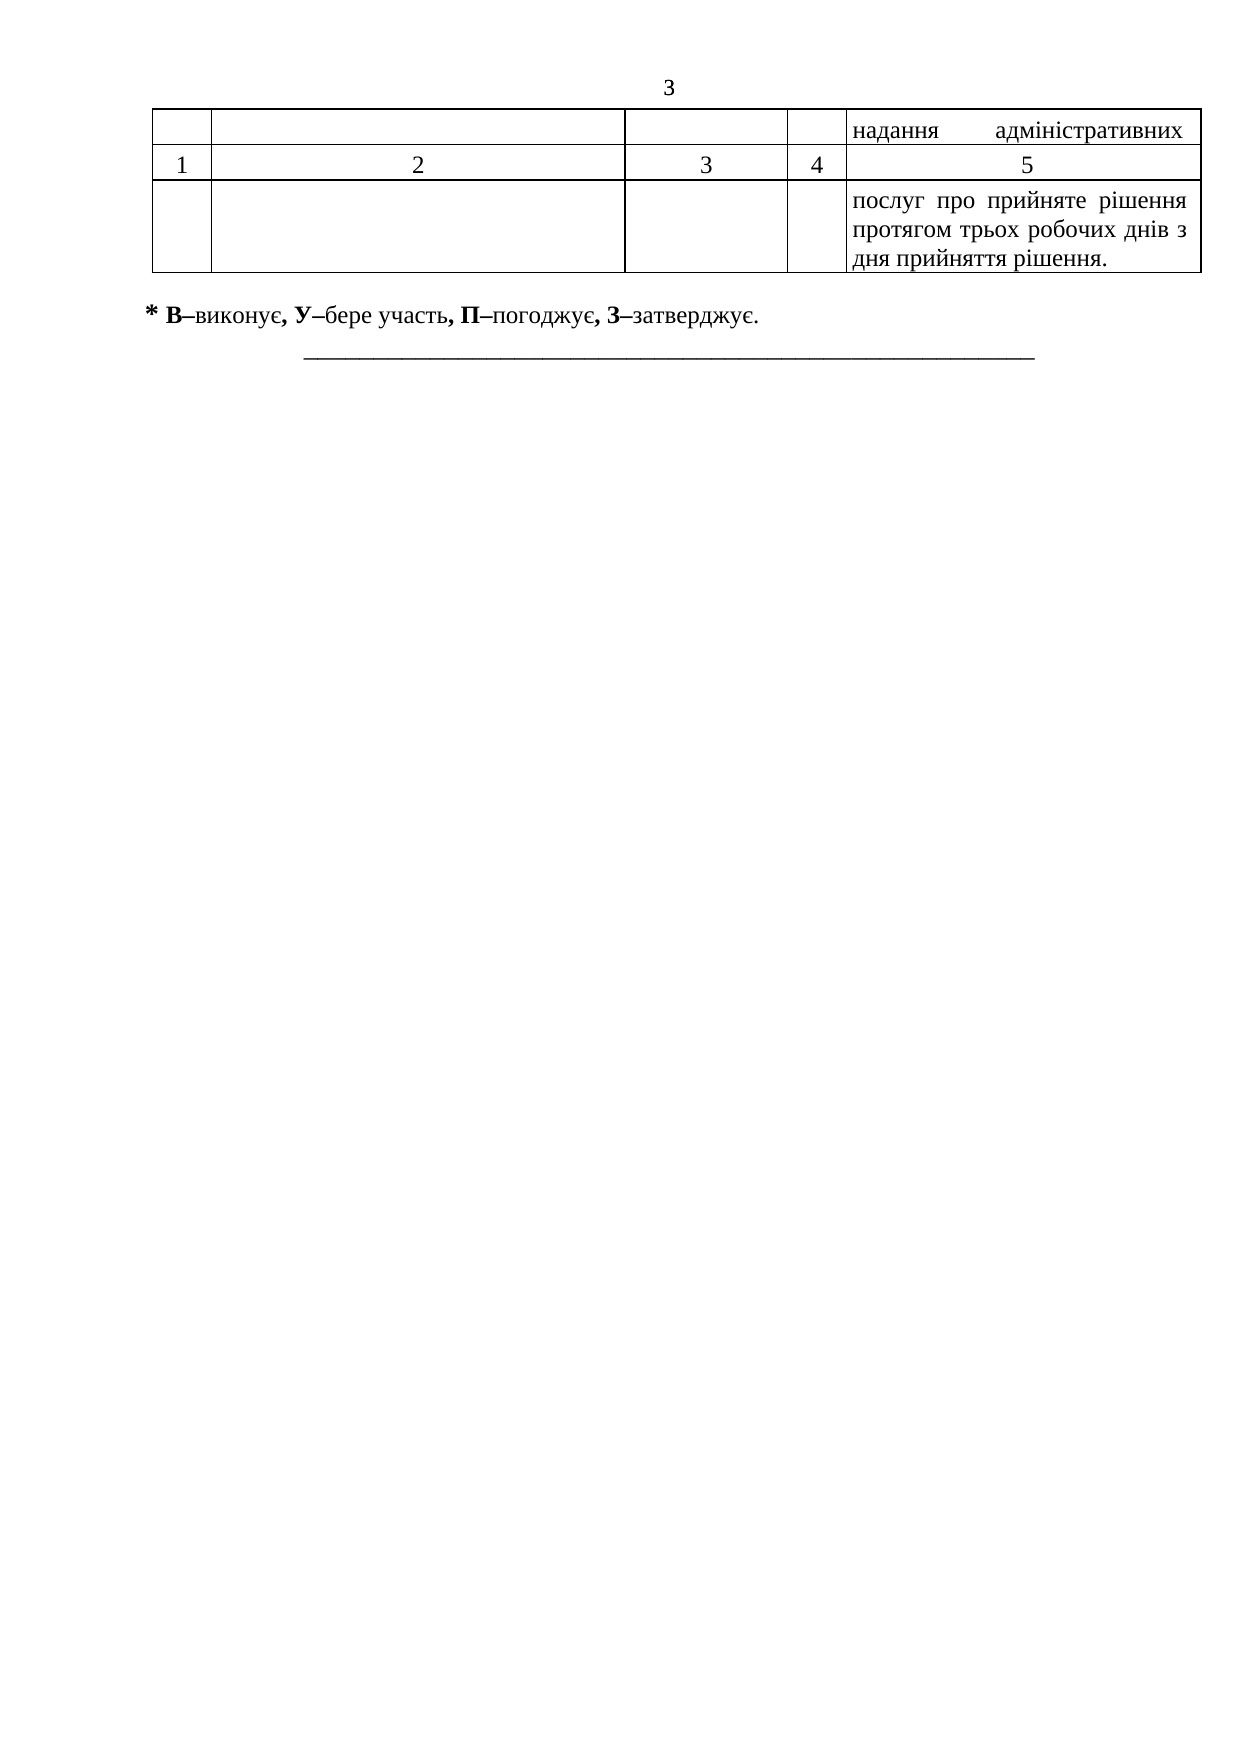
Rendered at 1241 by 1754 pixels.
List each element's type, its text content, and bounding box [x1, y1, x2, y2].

table_cell [212, 181, 624, 272]
text * В–виконує, У–бере участь, П–погоджує, З–затверджує. [137, 298, 1201, 330]
table_cell 4 [788, 145, 846, 179]
table_cell послуг про прийняте рішення протягом трьох робочих днів з дня прийняття рішення. [847, 181, 1200, 272]
table_cell [153, 181, 211, 272]
table_cell 4 [153, 110, 211, 144]
table_cell 5 [847, 145, 1200, 179]
table_cell 3 [626, 145, 787, 179]
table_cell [626, 110, 787, 144]
table_cell 2 [212, 145, 624, 179]
table_cell 1 [153, 145, 211, 179]
table_cell [788, 181, 846, 272]
table_cell В [788, 110, 846, 144]
table_cell [626, 181, 787, 272]
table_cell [212, 110, 624, 144]
text ____________________________________________________ [137, 330, 1201, 363]
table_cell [847, 110, 1200, 144]
